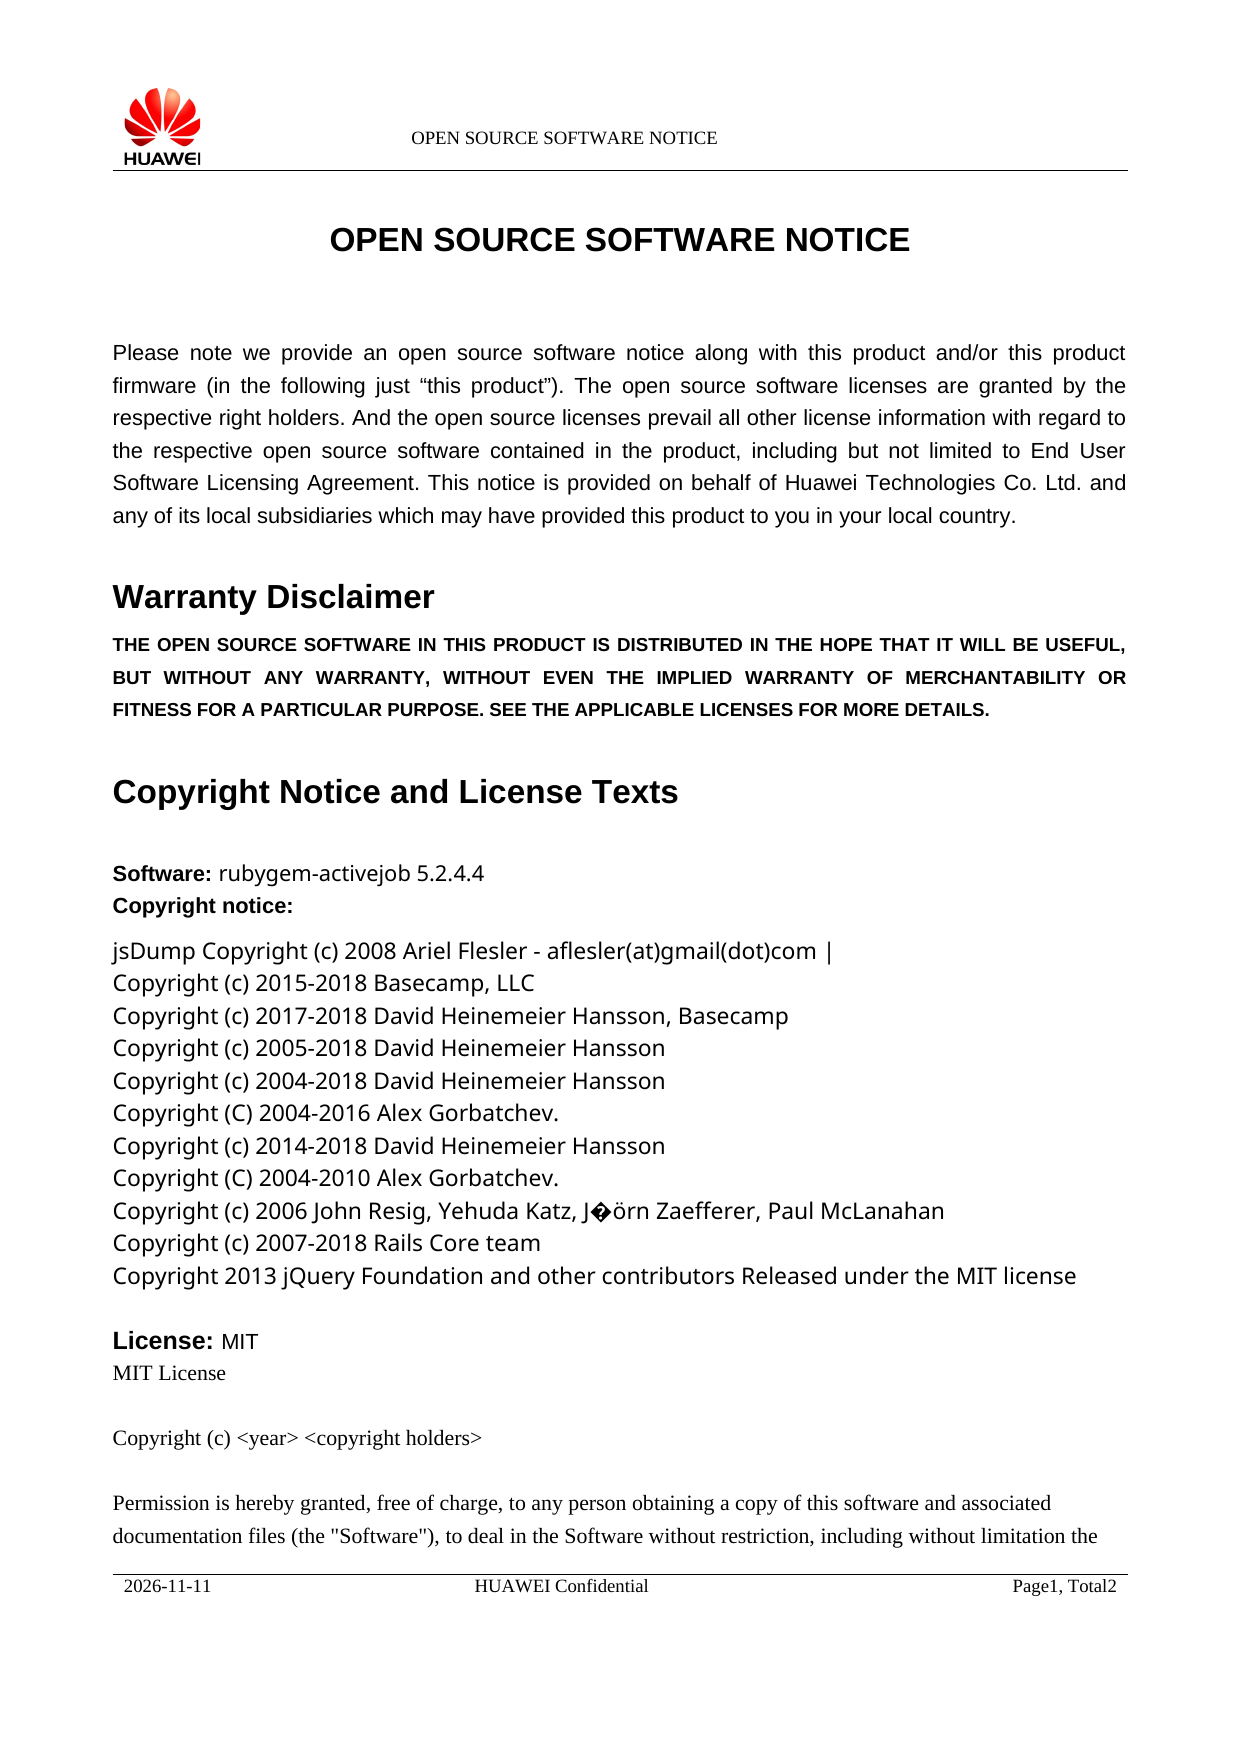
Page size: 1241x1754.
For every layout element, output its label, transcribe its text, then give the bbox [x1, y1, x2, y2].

text OPEN SOURCE SOFTWARE NOTICE [112, 206, 1128, 271]
text Copyright Notice and License Texts [112, 759, 1128, 824]
text Copyright notice: [112, 889, 1128, 921]
text The open source software in this product is distributed in the hope that it will be useful, but WITHOUT ANY WARRANTY, without even the implied warranty of MERCHANTABILITY or FITNESS FOR A PARTICULAR PURPOSE. See the applicable licenses for more details. [112, 629, 1128, 726]
picture [124, 88, 201, 165]
text Please note we provide an open source software notice along with this product and/or this product firmware (in the following just “this product”). The open source software licenses are granted by the respective right holders. And the open source licenses prevail all other license information with regard to the respective open source software contained in the product, including but not limited to End User Software Licensing Agreement. This notice is provided on behalf of Huawei Technologies Co. Ltd. and any of its local subsidiaries which may have provided this product to you in your local country. [112, 336, 1128, 531]
text jsDump Copyright (c) 2008 Ariel Flesler - aflesler(at)gmail(dot)com | Copyright (c) 2015-2018 Basecamp, LLC Copyright (c) 2017-2018 David Heinemeier Hansson, Basecamp Copyright (c) 2005-2018 David Heinemeier Hansson Copyright (c) 2004-2018 David Heinemeier Hansson Copyright (C) 2004-2016 Alex Gorbatchev. Copyright (c) 2014-2018 David Heinemeier Hansson Copyright (C) 2004-2010 Alex Gorbatchev. Copyright (c) 2006 John Resig, Yehuda Katz, J�örn Zaefferer, Paul McLanahan Copyright (c) 2007-2018 Rails Core team Copyright 2013 jQuery Foundation and other contributors Released under the MIT license [112, 934, 1128, 1324]
text Warranty Disclaimer [112, 564, 1128, 629]
text License: MIT [112, 1324, 1128, 1356]
title Software: rubygem-activejob 5.2.4.4 [112, 856, 1128, 889]
